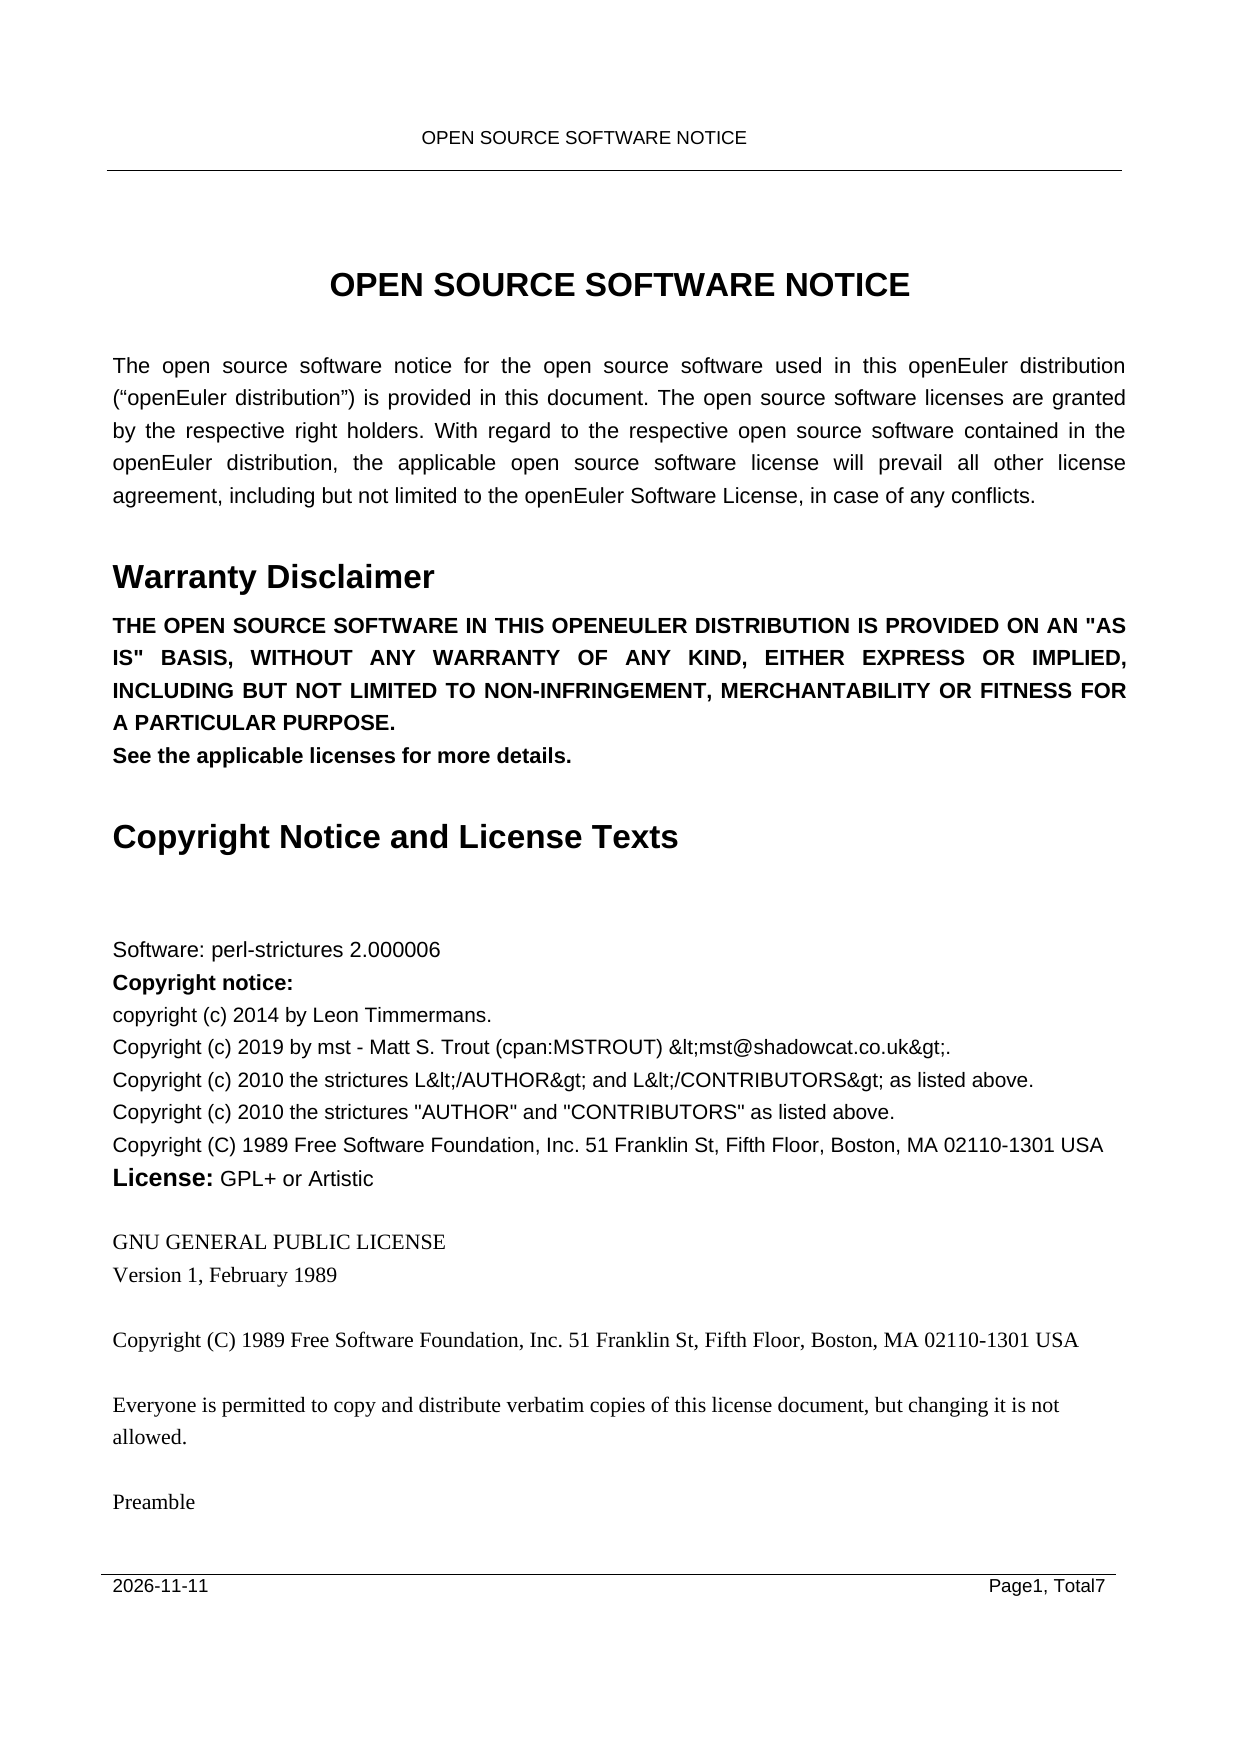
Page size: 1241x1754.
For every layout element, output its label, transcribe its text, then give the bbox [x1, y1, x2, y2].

text Warranty Disclaimer [112, 544, 1128, 609]
text OPEN SOURCE SOFTWARE NOTICE [112, 251, 1128, 316]
text The open source software notice for the open source software used in this openEuler distribution (“openEuler distribution”) is provided in this document. The open source software licenses are granted by the respective right holders. With regard to the respective open source software contained in the openEuler distribution, the applicable open source software license will prevail all other license agreement, including but not limited to the openEuler Software License, in case of any conflicts. [112, 349, 1128, 511]
text copyright (c) 2014 by Leon Timmermans. [112, 998, 1128, 1031]
text Copyright notice: [112, 966, 1128, 998]
text Copyright (c) 2019 by mst - Matt S. Trout (cpan:MSTROUT) &lt;mst@shadowcat.co.uk&gt;. [112, 1031, 1128, 1063]
text Copyright (c) 2010 the strictures "AUTHOR" and "CONTRIBUTORS" as listed above. [112, 1096, 1128, 1128]
text Copyright (c) 2010 the strictures L&lt;/AUTHOR&gt; and L&lt;/CONTRIBUTORS&gt; as listed above. [112, 1063, 1128, 1096]
text Software: perl-strictures 2.000006 [112, 933, 1128, 966]
text Copyright Notice and License Texts [112, 804, 1128, 869]
text THE OPEN SOURCE SOFTWARE IN THIS OPENEULER DISTRIBUTION IS PROVIDED ON AN "AS IS" BASIS, WITHOUT ANY WARRANTY OF ANY KIND, EITHER EXPRESS OR IMPLIED, INCLUDING BUT NOT LIMITED TO NON-INFRINGEMENT, MERCHANTABILITY OR FITNESS FOR A PARTICULAR PURPOSE. See the applicable licenses for more details. [112, 609, 1128, 771]
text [112, 1128, 1128, 1518]
